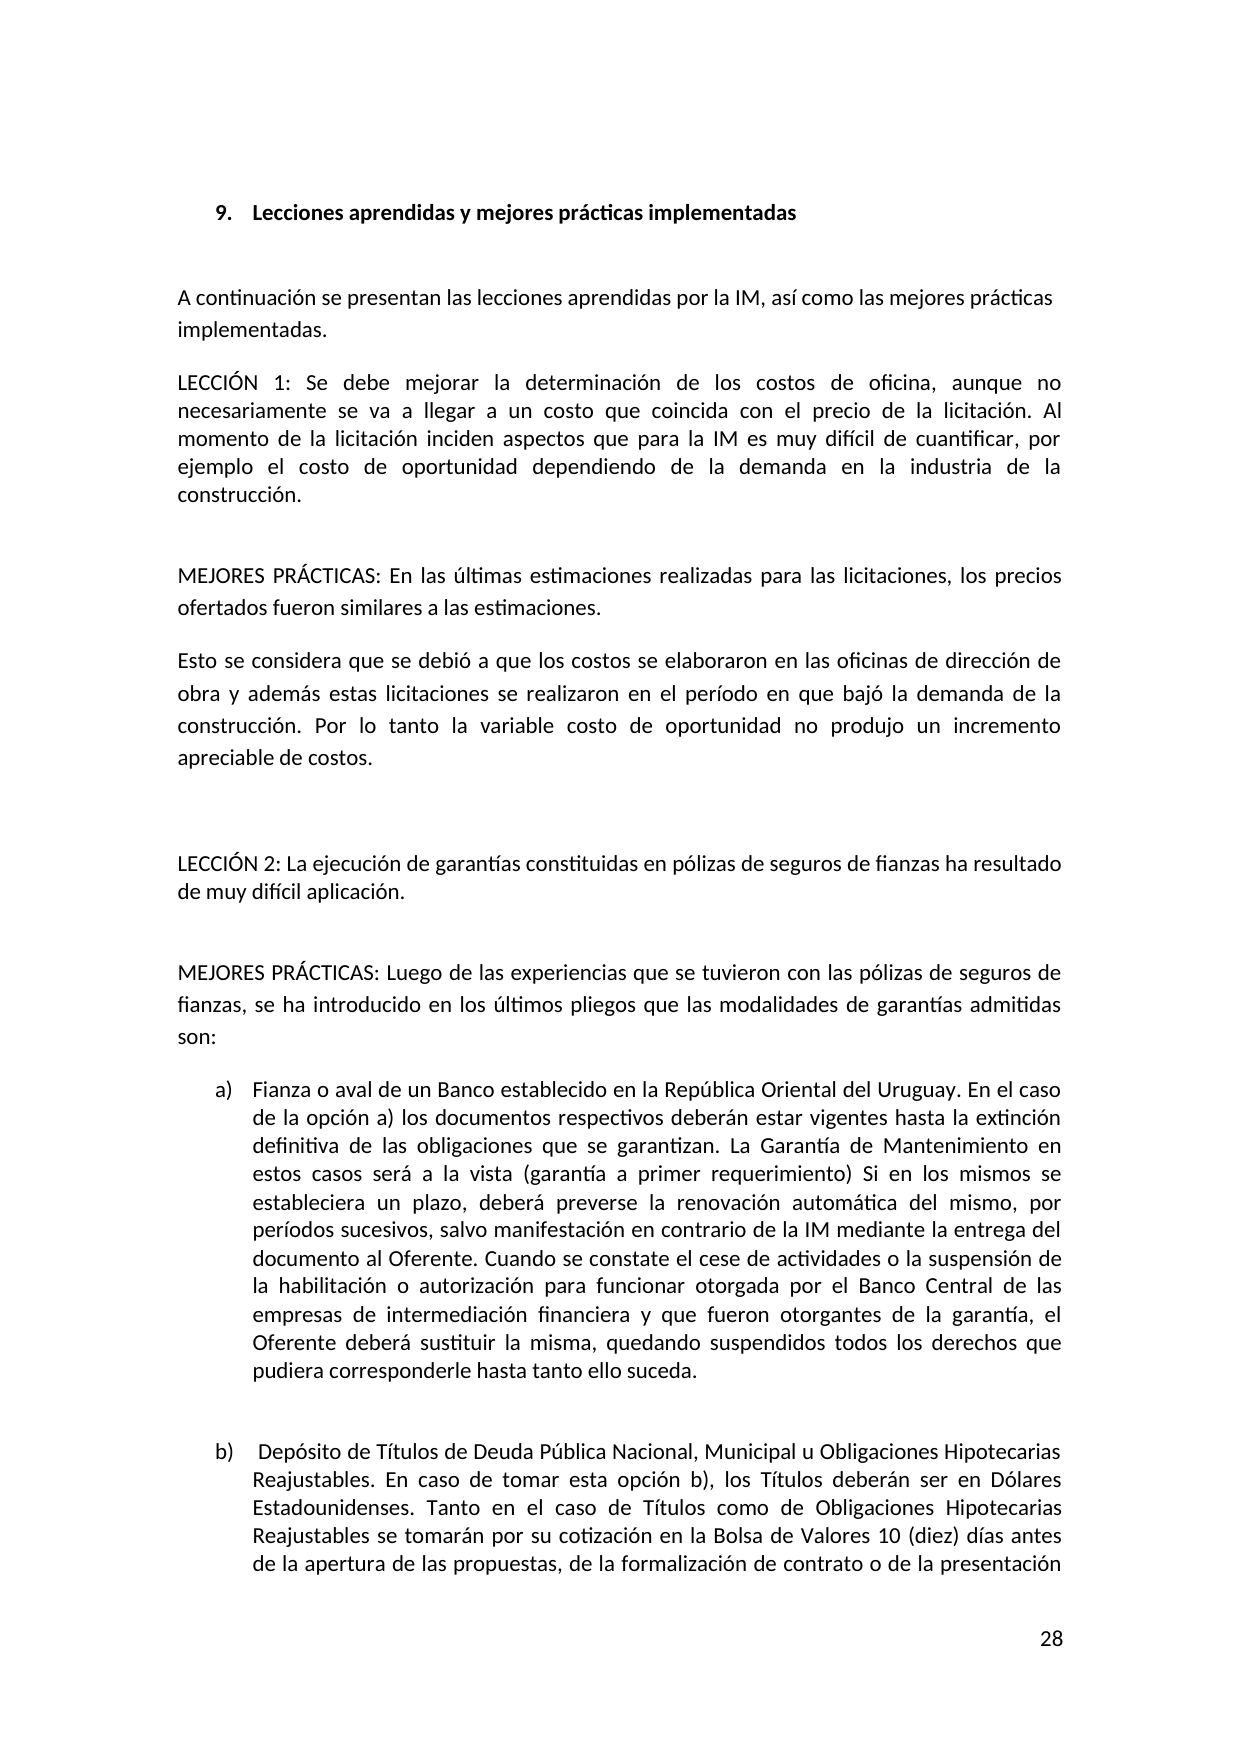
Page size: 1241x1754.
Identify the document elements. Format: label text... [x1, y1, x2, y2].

subtitle Lecciones aprendidas y mejores prácticas implementadas [215, 198, 1063, 226]
text MEJORES PRÁCTICAS: En las últimas estimaciones realizadas para las licitaciones, los precios ofertados fueron similares a las estimaciones. [177, 561, 1063, 621]
text Esto se considera que se debió a que los costos se elaboraron en las oficinas de dirección de obra y además estas licitaciones se realizaron en el período en que bajó la demanda de la construcción. Por lo tanto la variable costo de oportunidad no produjo un incremento apreciable de costos. [177, 646, 1063, 771]
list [215, 1437, 1063, 1577]
list Fianza o aval de un Banco establecido en la República Oriental del Uruguay. En el caso de la opción a) los documentos respectivos deberán estar vigentes hasta la extinción definitiva de las obligaciones que se garantizan. La Garantía de Mantenimiento en estos casos será a la vista (garantía a primer requerimiento) Si en los mismos se estableciera un plazo, deberá preverse la renovación automática del mismo, por períodos sucesivos, salvo manifestación en contrario de la IM mediante la entrega del documento al Oferente. Cuando se constate el cese de actividades o la suspensión de la habilitación o autorización para funcionar otorgada por el Banco Central de las empresas de intermediación financiera y que fueron otorgantes de la garantía, el Oferente deberá sustituir la misma, quedando suspendidos todos los derechos que pudiera corresponderle hasta tanto ello suceda. [215, 1076, 1063, 1384]
text MEJORES PRÁCTICAS: Luego de las experiencias que se tuvieron con las pólizas de seguros de fianzas, se ha introducido en los últimos pliegos que las modalidades de garantías admitidas son: [177, 958, 1063, 1051]
text LECCIÓN 1: Se debe mejorar la determinación de los costos de oficina, aunque no necesariamente se va a llegar a un costo que coincida con el precio de la licitación. Al momento de la licitación inciden aspectos que para la IM es muy difícil de cuantificar, por ejemplo el costo de oportunidad dependiendo de la demanda en la industria de la construcción. [177, 368, 1063, 508]
text A continuación se presentan las lecciones aprendidas por la IM, así como las mejores prácticas implementadas. [177, 283, 1063, 343]
text LECCIÓN 2: La ejecución de garantías constituidas en pólizas de seguros de fianzas ha resultado de muy difícil aplicación. [177, 849, 1063, 905]
